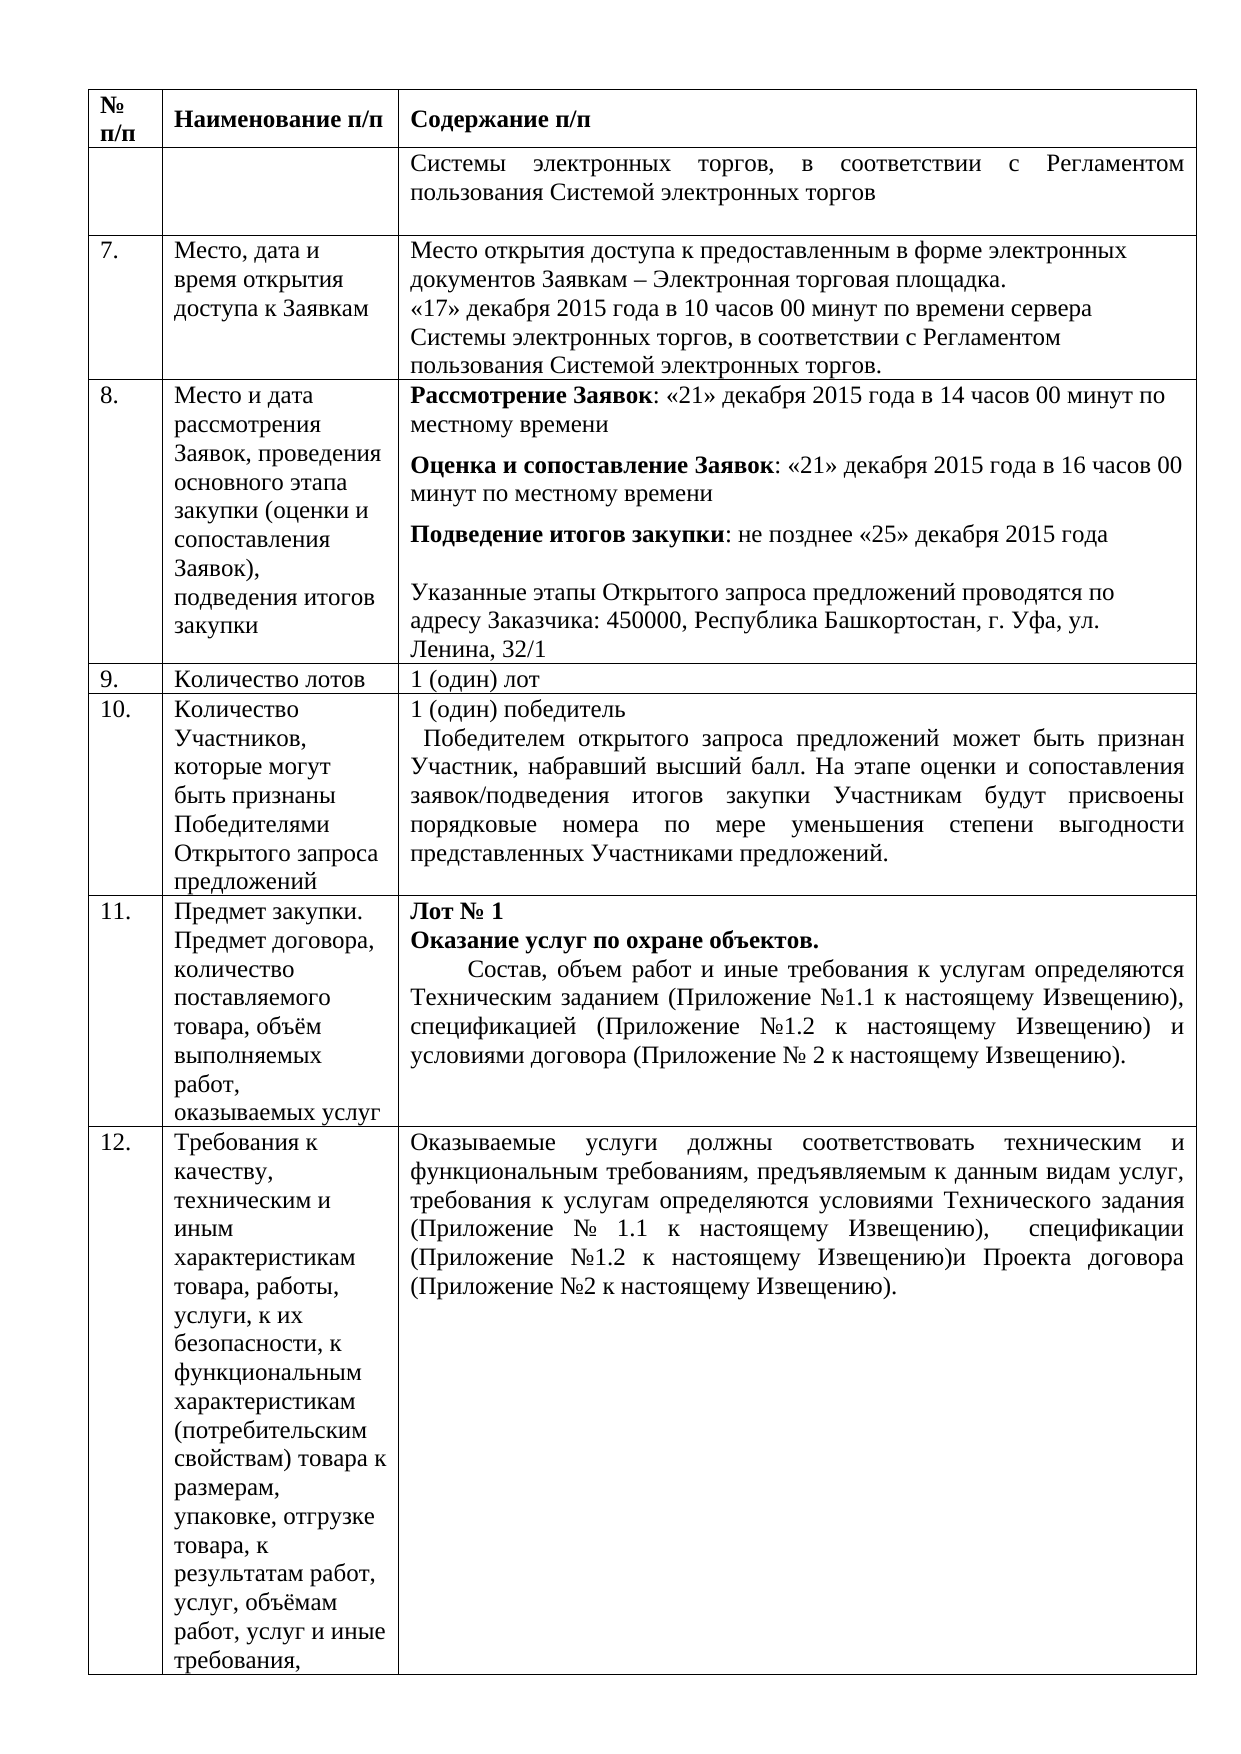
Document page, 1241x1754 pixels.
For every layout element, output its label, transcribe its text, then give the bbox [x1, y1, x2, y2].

table_cell [89, 664, 162, 693]
table_header Содержание п/п [399, 90, 1196, 147]
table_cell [163, 148, 398, 234]
table_cell Количество лотов [163, 664, 398, 693]
table_cell Рассмотрение Заявок: «21» декабря 2015 года в 14 часов 00 минут по местному времени Оценка и сопоставление Заявок: «21» декабря 2015 года в 16 часов 00 минут по местному времени Подведение итогов закупки: не позднее «25» декабря 2015 года Указанные этапы Открытого запроса предложений проводятся по адресу Заказчика: 450000, Республика Башкортостан, г. Уфа, ул. Ленина, 32/1 [399, 380, 1196, 663]
table_cell Место открытия доступа к предоставленным в форме электронных документов Заявкам – Электронная торговая площадка. «17» декабря 2015 года в 10 часов 00 минут по времени сервера Системы электронных торгов, в соответствии с Регламентом пользования Системой электронных торгов. [399, 236, 1196, 379]
table_cell [89, 694, 162, 895]
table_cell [163, 1127, 398, 1673]
table_cell Лот № 1 Оказание услуг по охране объектов. Состав, объем работ и иные требования к услугам определяются Техническим заданием (Приложение №1.1 к настоящему Извещению), спецификацией (Приложение №1.2 к настоящему Извещению) и условиями договора (Приложение № 2 к настоящему Извещению). [399, 896, 1196, 1126]
table_cell [89, 148, 162, 234]
table_cell Предмет закупки. Предмет договора, количество поставляемого товара, объём выполняемых работ, оказываемых услуг [163, 896, 398, 1126]
table_cell [89, 236, 162, 379]
table_cell [89, 380, 162, 663]
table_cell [399, 1127, 1196, 1673]
table_cell Место и дата рассмотрения Заявок, проведения основного этапа закупки (оценки и сопоставления Заявок), подведения итогов закупки [163, 380, 398, 663]
table_cell [89, 1127, 162, 1673]
table_cell Место, дата и время открытия доступа к Заявкам [163, 236, 398, 379]
table_cell Количество Участников, которые могут быть признаны Победителями Открытого запроса предложений [163, 694, 398, 895]
table_cell 1 (один) победитель Победителем открытого запроса предложений может быть признан Участник, набравший высший балл. На этапе оценки и сопоставления заявок/подведения итогов закупки Участникам будут присвоены порядковые номера по мере уменьшения степени выгодности представленных Участниками предложений. [399, 694, 1196, 895]
table_cell 1 (один) лот [399, 664, 1196, 693]
table_header Наименование п/п [163, 90, 398, 147]
table_cell [89, 896, 162, 1126]
table_header № п/п [89, 90, 162, 147]
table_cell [399, 148, 1196, 234]
